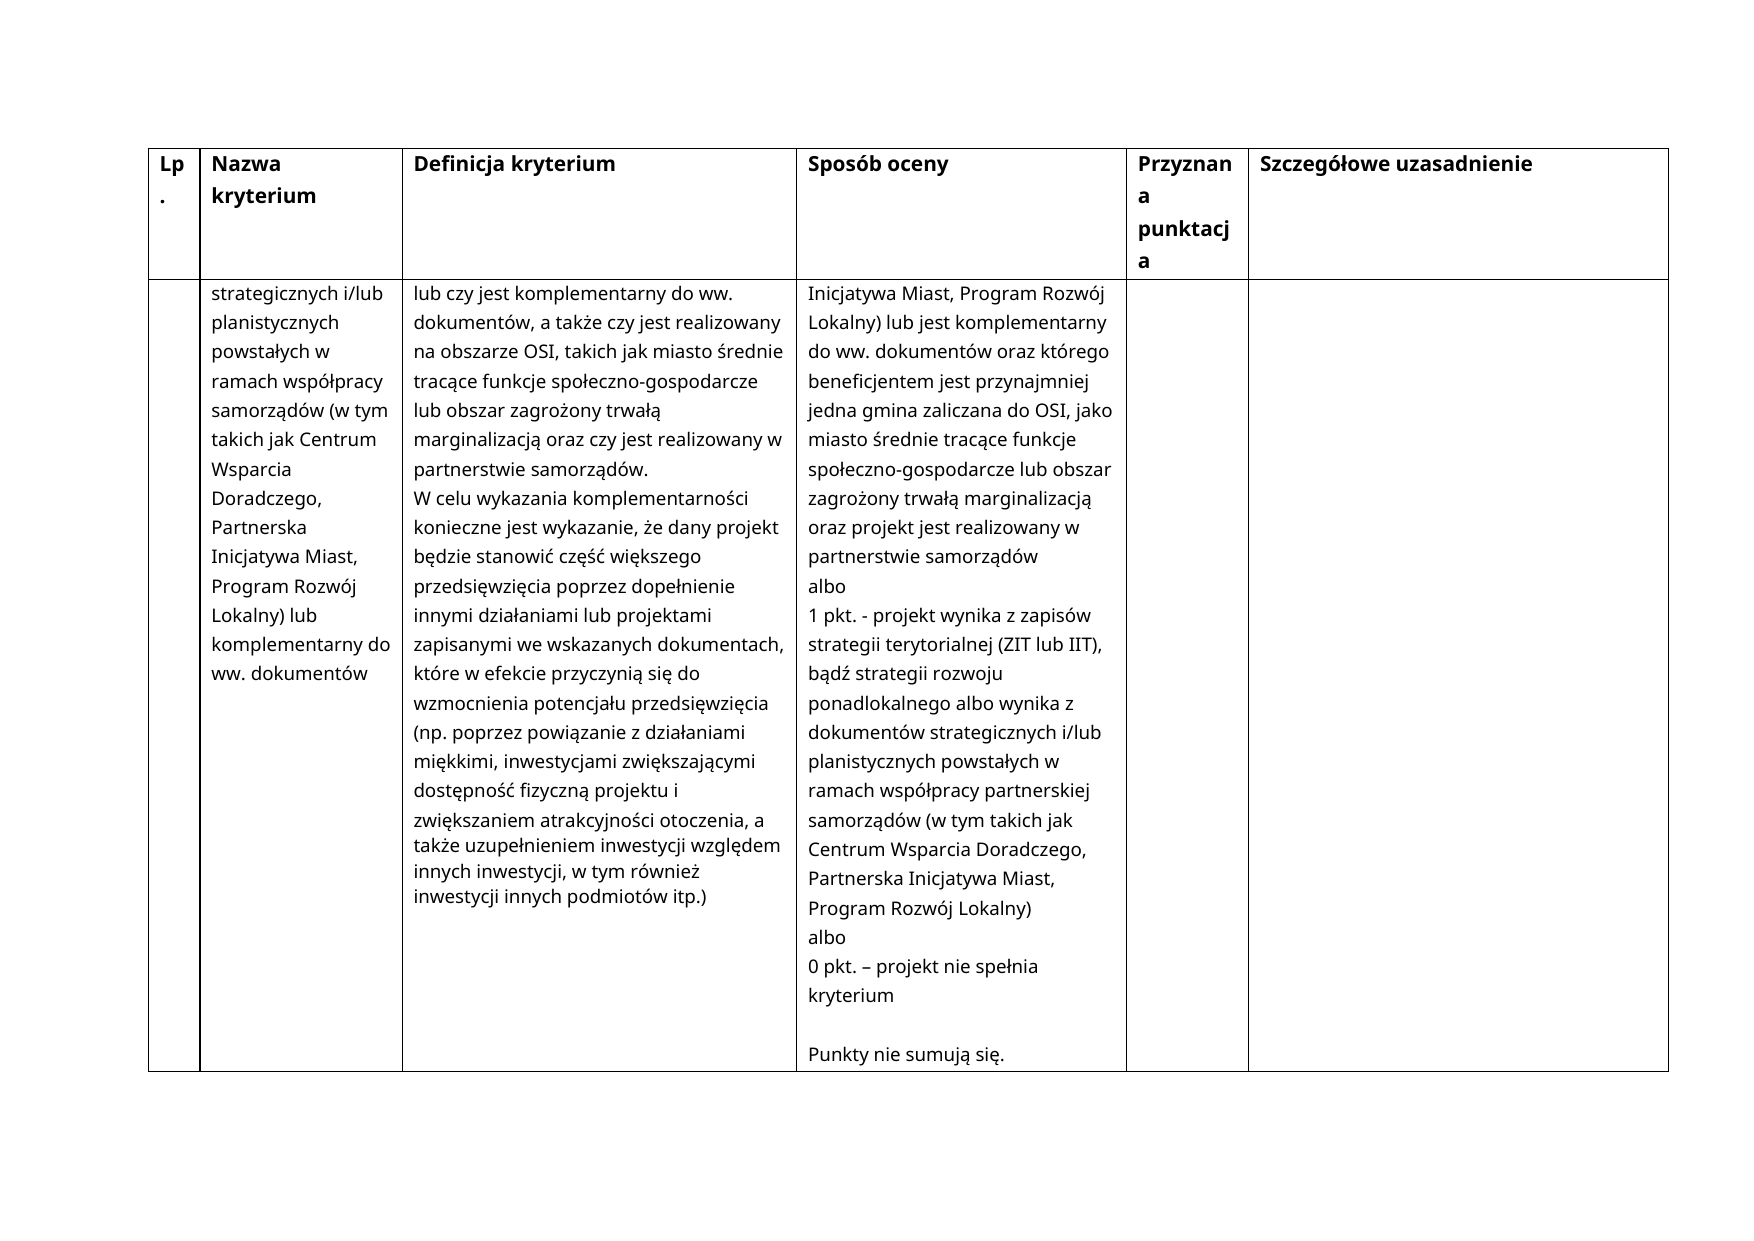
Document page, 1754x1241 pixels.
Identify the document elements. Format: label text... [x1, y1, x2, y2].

table_header Nazwa kryterium [201, 149, 402, 279]
table_cell [1127, 280, 1248, 1071]
table_header Lp. [149, 149, 199, 279]
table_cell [797, 280, 1126, 1071]
table_header Przyznana punktacja [1127, 149, 1248, 279]
table_header Szczegółowe uzasadnienie [1249, 149, 1668, 279]
table_header Sposób oceny [797, 149, 1126, 279]
table_cell [1249, 280, 1668, 1071]
table_cell 8 [149, 280, 199, 1071]
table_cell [201, 280, 402, 1071]
table_header Definicja kryterium [403, 149, 796, 279]
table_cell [403, 280, 796, 1071]
